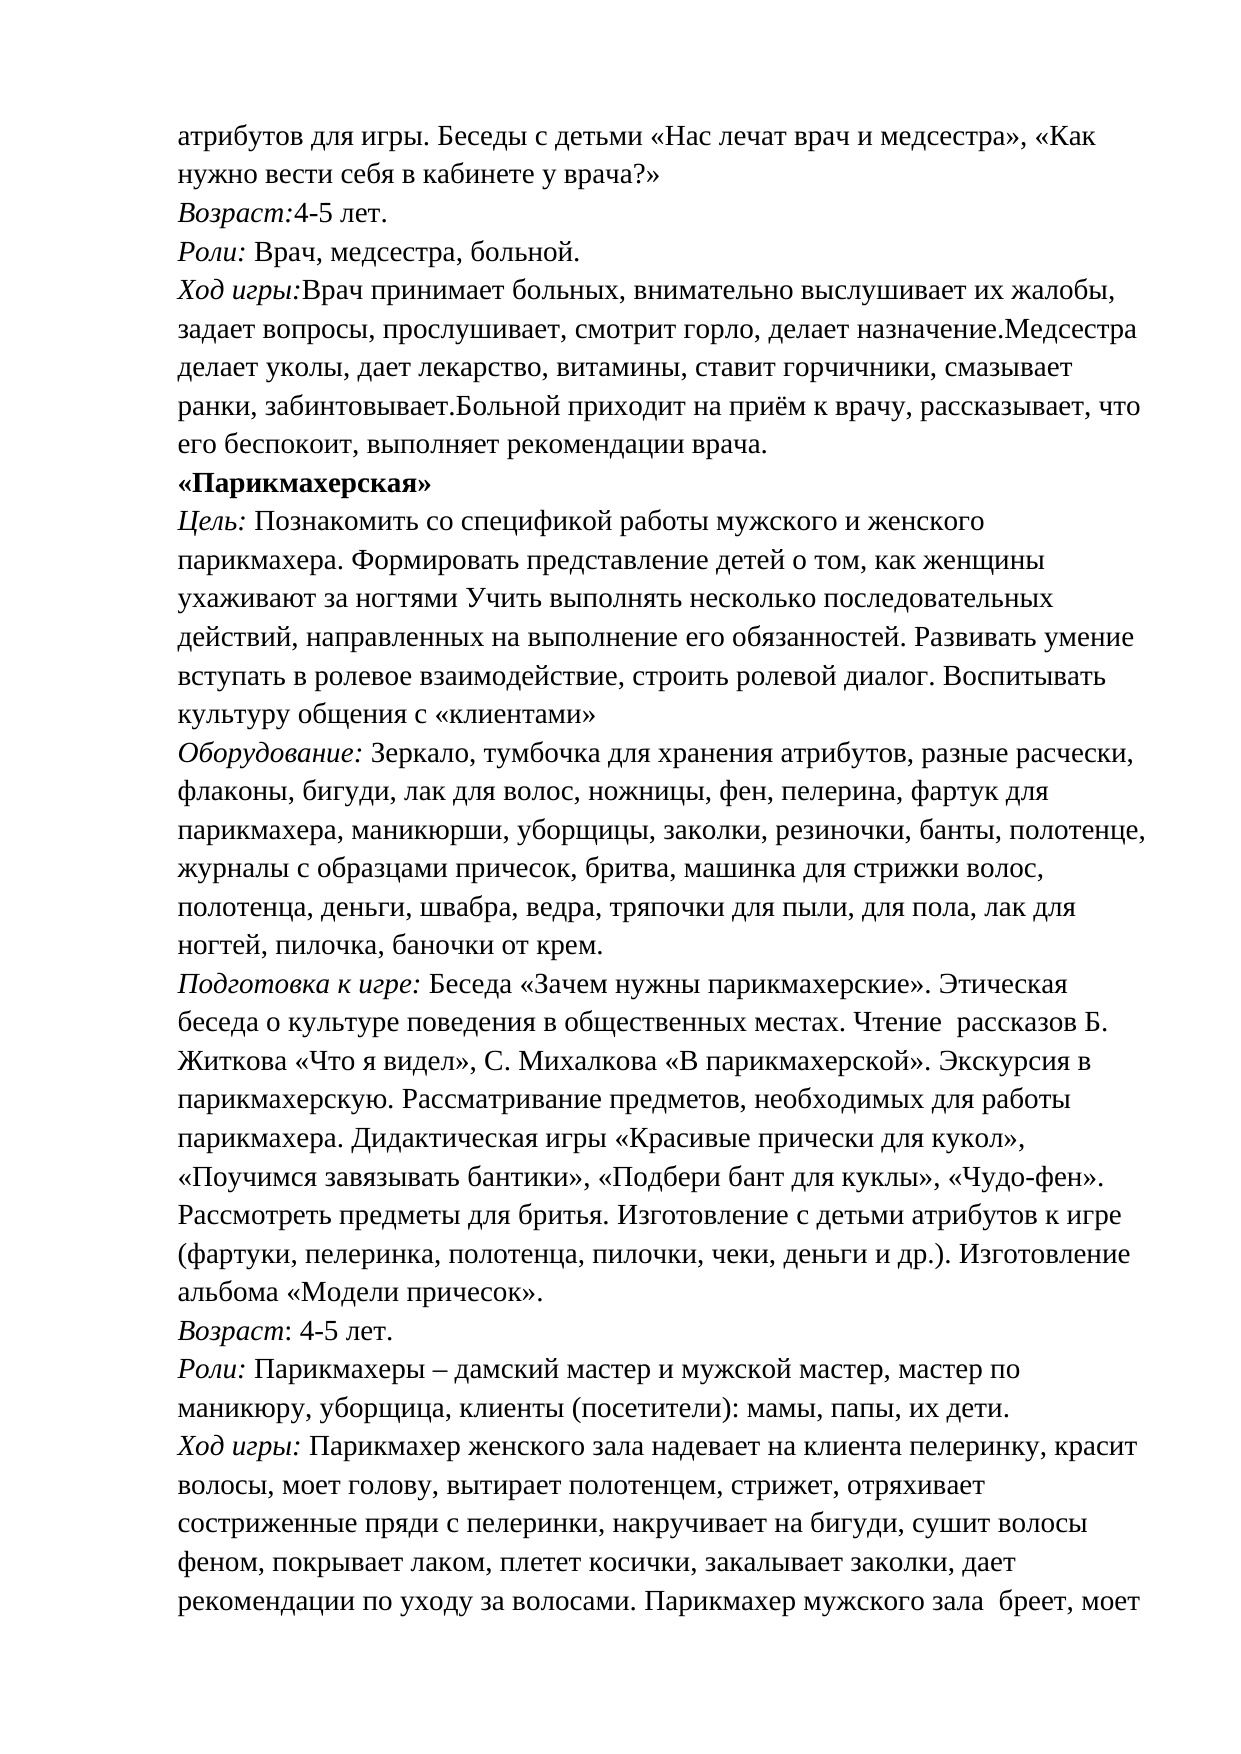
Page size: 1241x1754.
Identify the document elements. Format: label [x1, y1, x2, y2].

text [177, 118, 1152, 1616]
